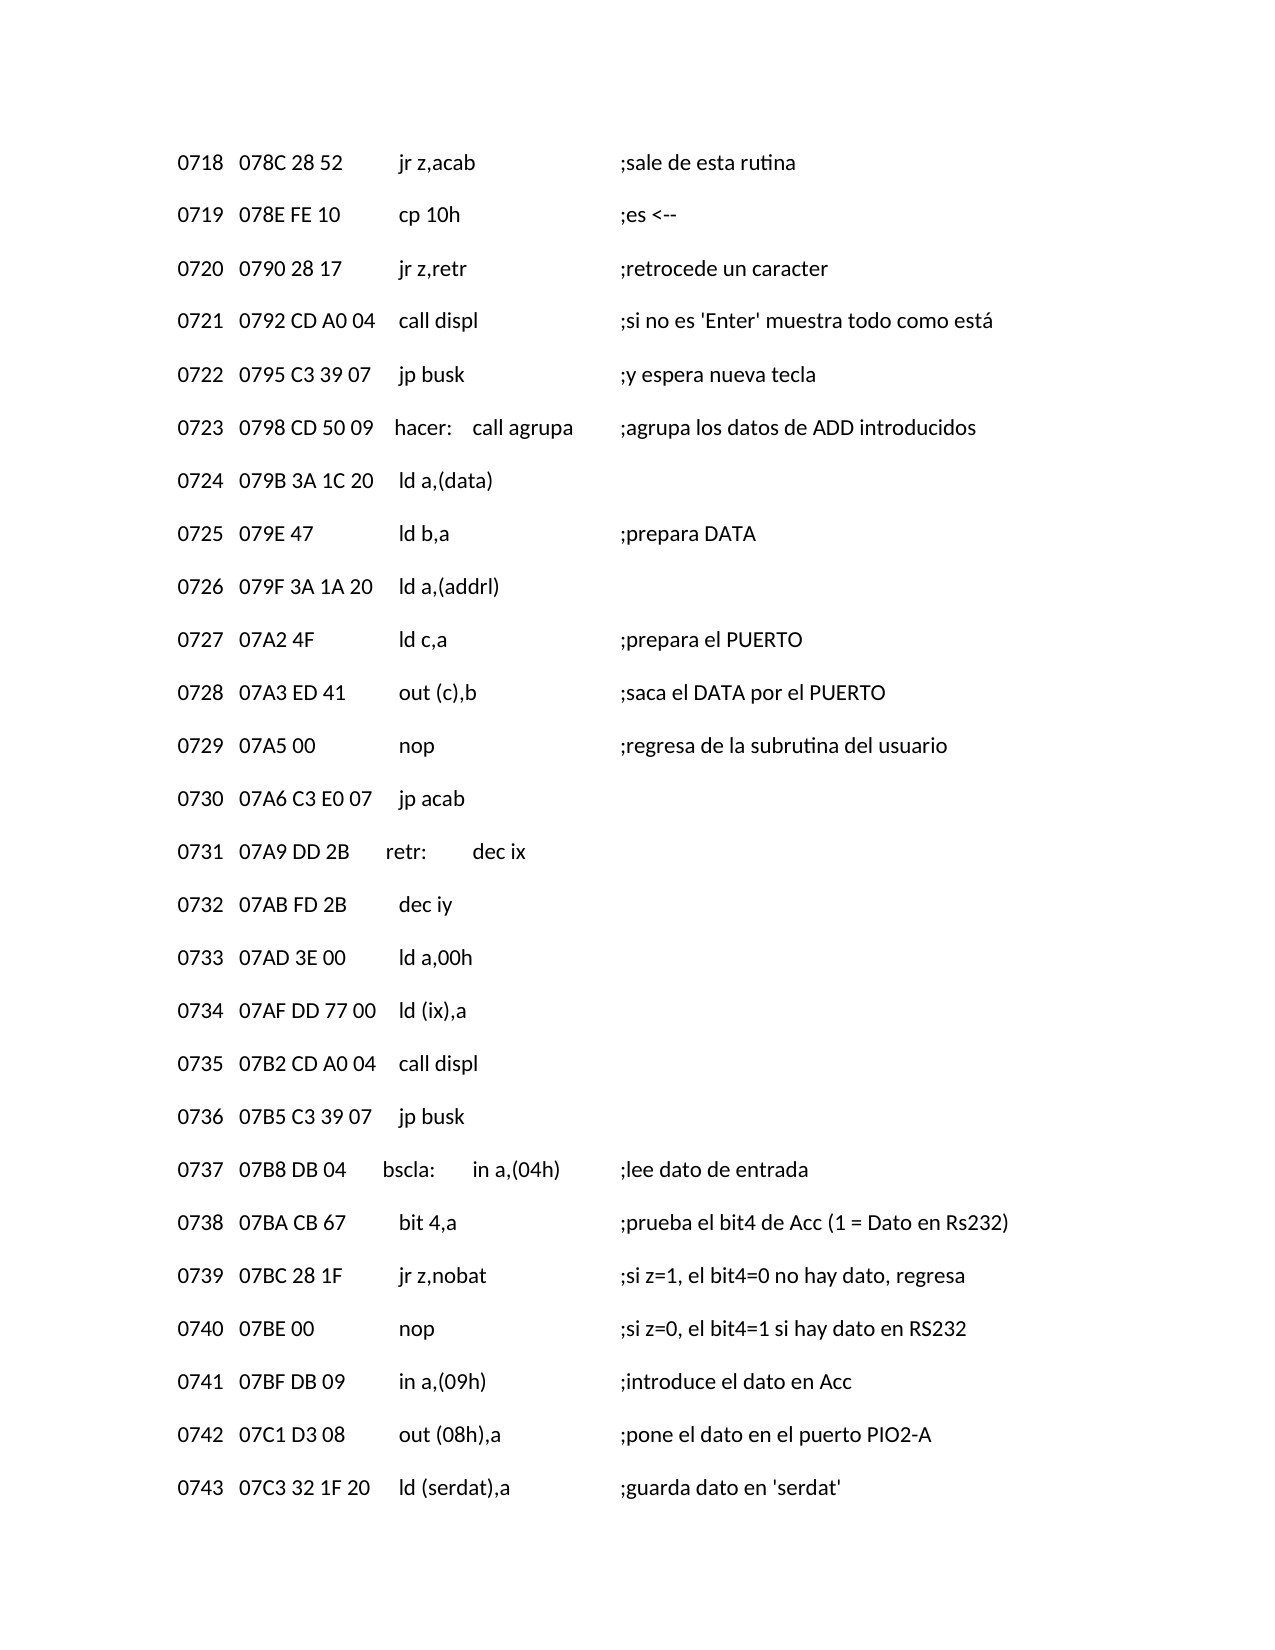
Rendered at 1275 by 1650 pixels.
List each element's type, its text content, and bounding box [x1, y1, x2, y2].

text 0738 07BA CB 67 bit 4,a ;prueba el bit4 de Acc (1 = Dato en Rs232) [177, 1208, 1098, 1236]
text 0719 078E FE 10 cp 10h ;es <-- [177, 201, 1098, 229]
text 0736 07B5 C3 39 07 jp busk [177, 1102, 1098, 1130]
text 0735 07B2 CD A0 04 call displ [177, 1049, 1098, 1077]
text 0742 07C1 D3 08 out (08h),a ;pone el dato en el puerto PIO2-A [177, 1420, 1098, 1448]
text 0725 079E 47 ld b,a ;prepara DATA [177, 519, 1098, 547]
text 0724 079B 3A 1C 20 ld a,(data) [177, 466, 1098, 494]
text 0737 07B8 DB 04 bscla: in a,(04h) ;lee dato de entrada [177, 1155, 1098, 1183]
text 0734 07AF DD 77 00 ld (ix),a [177, 996, 1098, 1024]
text 0731 07A9 DD 2B retr: dec ix [177, 837, 1098, 865]
text 0741 07BF DB 09 in a,(09h) ;introduce el dato en Acc [177, 1367, 1098, 1395]
text 0718 078C 28 52 jr z,acab ;sale de esta rutina [177, 148, 1098, 176]
text 0732 07AB FD 2B dec iy [177, 890, 1098, 918]
text 0722 0795 C3 39 07 jp busk ;y espera nueva tecla [177, 360, 1098, 388]
text 0730 07A6 C3 E0 07 jp acab [177, 784, 1098, 812]
text 0727 07A2 4F ld c,a ;prepara el PUERTO [177, 625, 1098, 653]
text 0740 07BE 00 nop ;si z=0, el bit4=1 si hay dato en RS232 [177, 1314, 1098, 1342]
text 0733 07AD 3E 00 ld a,00h [177, 943, 1098, 971]
text 0726 079F 3A 1A 20 ld a,(addrl) [177, 572, 1098, 600]
text 0739 07BC 28 1F jr z,nobat ;si z=1, el bit4=0 no hay dato, regresa [177, 1261, 1098, 1289]
text 0720 0790 28 17 jr z,retr ;retrocede un caracter [177, 254, 1098, 282]
text 0743 07C3 32 1F 20 ld (serdat),a ;guarda dato en 'serdat' [177, 1473, 1098, 1501]
text 0721 0792 CD A0 04 call displ ;si no es 'Enter' muestra todo como está [177, 307, 1098, 335]
text 0723 0798 CD 50 09 hacer: call agrupa ;agrupa los datos de ADD introducidos [177, 413, 1098, 441]
text 0729 07A5 00 nop ;regresa de la subrutina del usuario [177, 731, 1098, 759]
text 0728 07A3 ED 41 out (c),b ;saca el DATA por el PUERTO [177, 678, 1098, 706]
